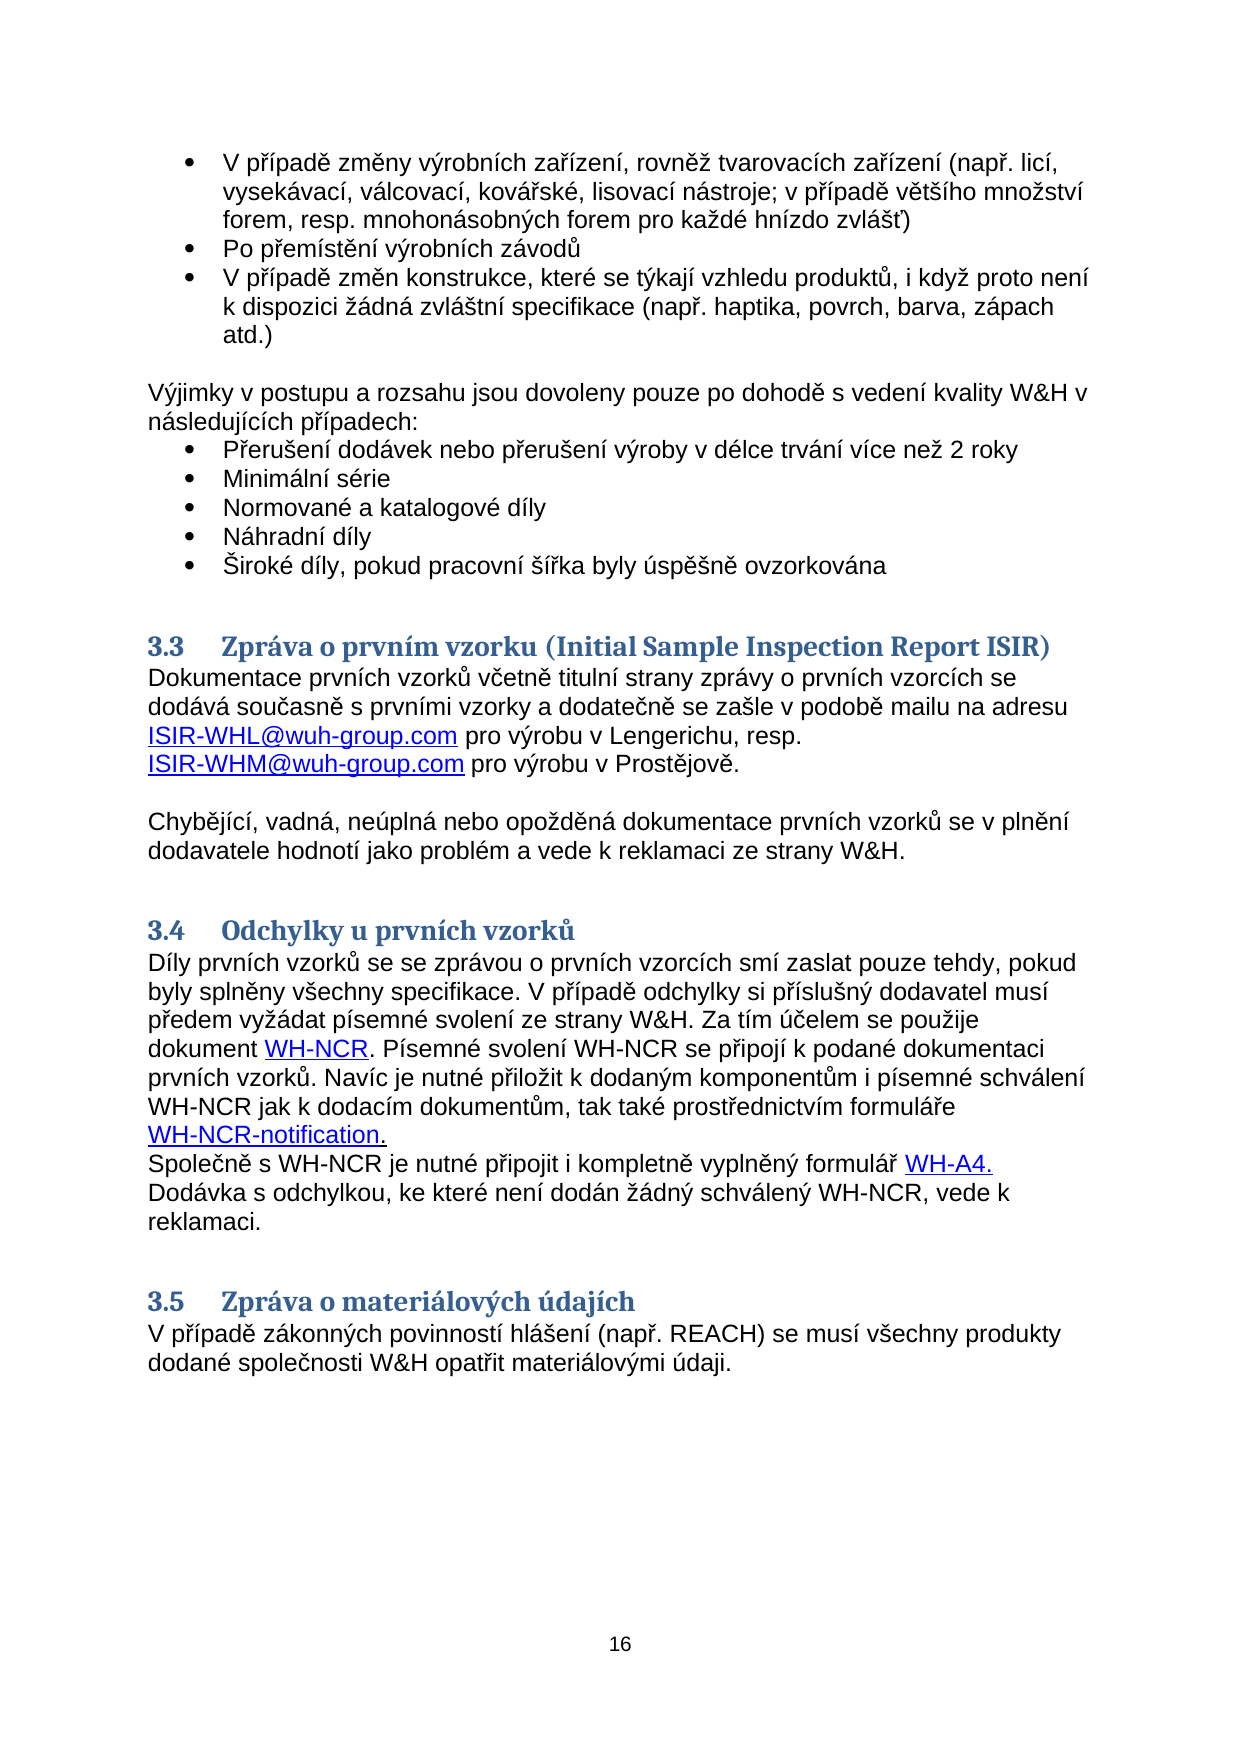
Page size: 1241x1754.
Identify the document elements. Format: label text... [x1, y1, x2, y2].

subtitle 3.4 Odchylky u prvních vzorků [148, 914, 1093, 948]
list Náhradní díly [185, 522, 1093, 551]
subtitle 3.3 Zpráva o prvním vzorku (Initial Sample Inspection Report ISIR) [148, 630, 1093, 663]
list Normované a katalogové díly [185, 493, 1093, 522]
list Po přemístění výrobních závodů [185, 234, 1093, 263]
list V případě změn konstrukce, které se týkají vzhledu produktů, i když proto není k dispozici žádná zvláštní specifikace (např. haptika, povrch, barva, zápach atd.) [185, 263, 1093, 349]
subtitle 3.5 Zpráva o materiálových údajích [148, 1286, 1093, 1319]
text Chybějící, vadná, neúplná nebo opožděná dokumentace prvních vzorků se v plnění dodavatele hodnotí jako problém a vede k reklamaci ze strany W&H. [148, 807, 1093, 864]
text V případě zákonných povinností hlášení (např. REACH) se musí všechny produkty dodané společnosti W&H opatřit materiálovými údaji. [148, 1319, 1093, 1377]
text Díly prvních vzorků se se zprávou o prvních vzorcích smí zaslat pouze tehdy, pokud byly splněny všechny specifikace. V případě odchylky si příslušný dodavatel musí předem vyžádat písemné svolení ze strany W&H. Za tím účelem se použije dokument WH-NCR. Písemné svolení WH-NCR se připojí k podané dokumentaci prvních vzorků. Navíc je nutné přiložit k dodaným komponentům i písemné schválení WH-NCR jak k dodacím dokumentům, tak také prostřednictvím formuláře [148, 948, 1093, 1121]
list Široké díly, pokud pracovní šířka byly úspěšně ovzorkována [185, 551, 1093, 580]
text Dodávka s odchylkou, ke které není dodán žádný schválený WH-NCR, vede k reklamaci. [148, 1178, 1093, 1236]
text Společně s WH-NCR je nutné připojit i kompletně vyplněný formulář WH-A4. [148, 1149, 1093, 1178]
list V případě změny výrobních zařízení, rovněž tvarovacích zařízení (např. licí, vysekávací, válcovací, kovářské, lisovací nástroje; v případě většího množství forem, resp. mnohonásobných forem pro každé hnízdo zvlášť) [185, 148, 1093, 234]
list Přerušení dodávek nebo přerušení výroby v délce trvání více než 2 roky [185, 435, 1093, 464]
list Minimální série [185, 464, 1093, 493]
text ISIR-WHM@wuh-group.com pro výrobu v Prostějově. [148, 749, 1093, 778]
text Výjimky v postupu a rozsahu jsou dovoleny pouze po dohodě s vedení kvality W&H v následujících případech: [148, 378, 1093, 435]
text Dokumentace prvních vzorků včetně titulní strany zprávy o prvních vzorcích se dodává současně s prvními vzorky a dodatečně se zašle v podobě mailu na adresu ISIR-WHL@wuh-group.com pro výrobu v Lengerichu, resp. [148, 663, 1093, 749]
text WH-NCR-notification. [148, 1121, 1093, 1149]
